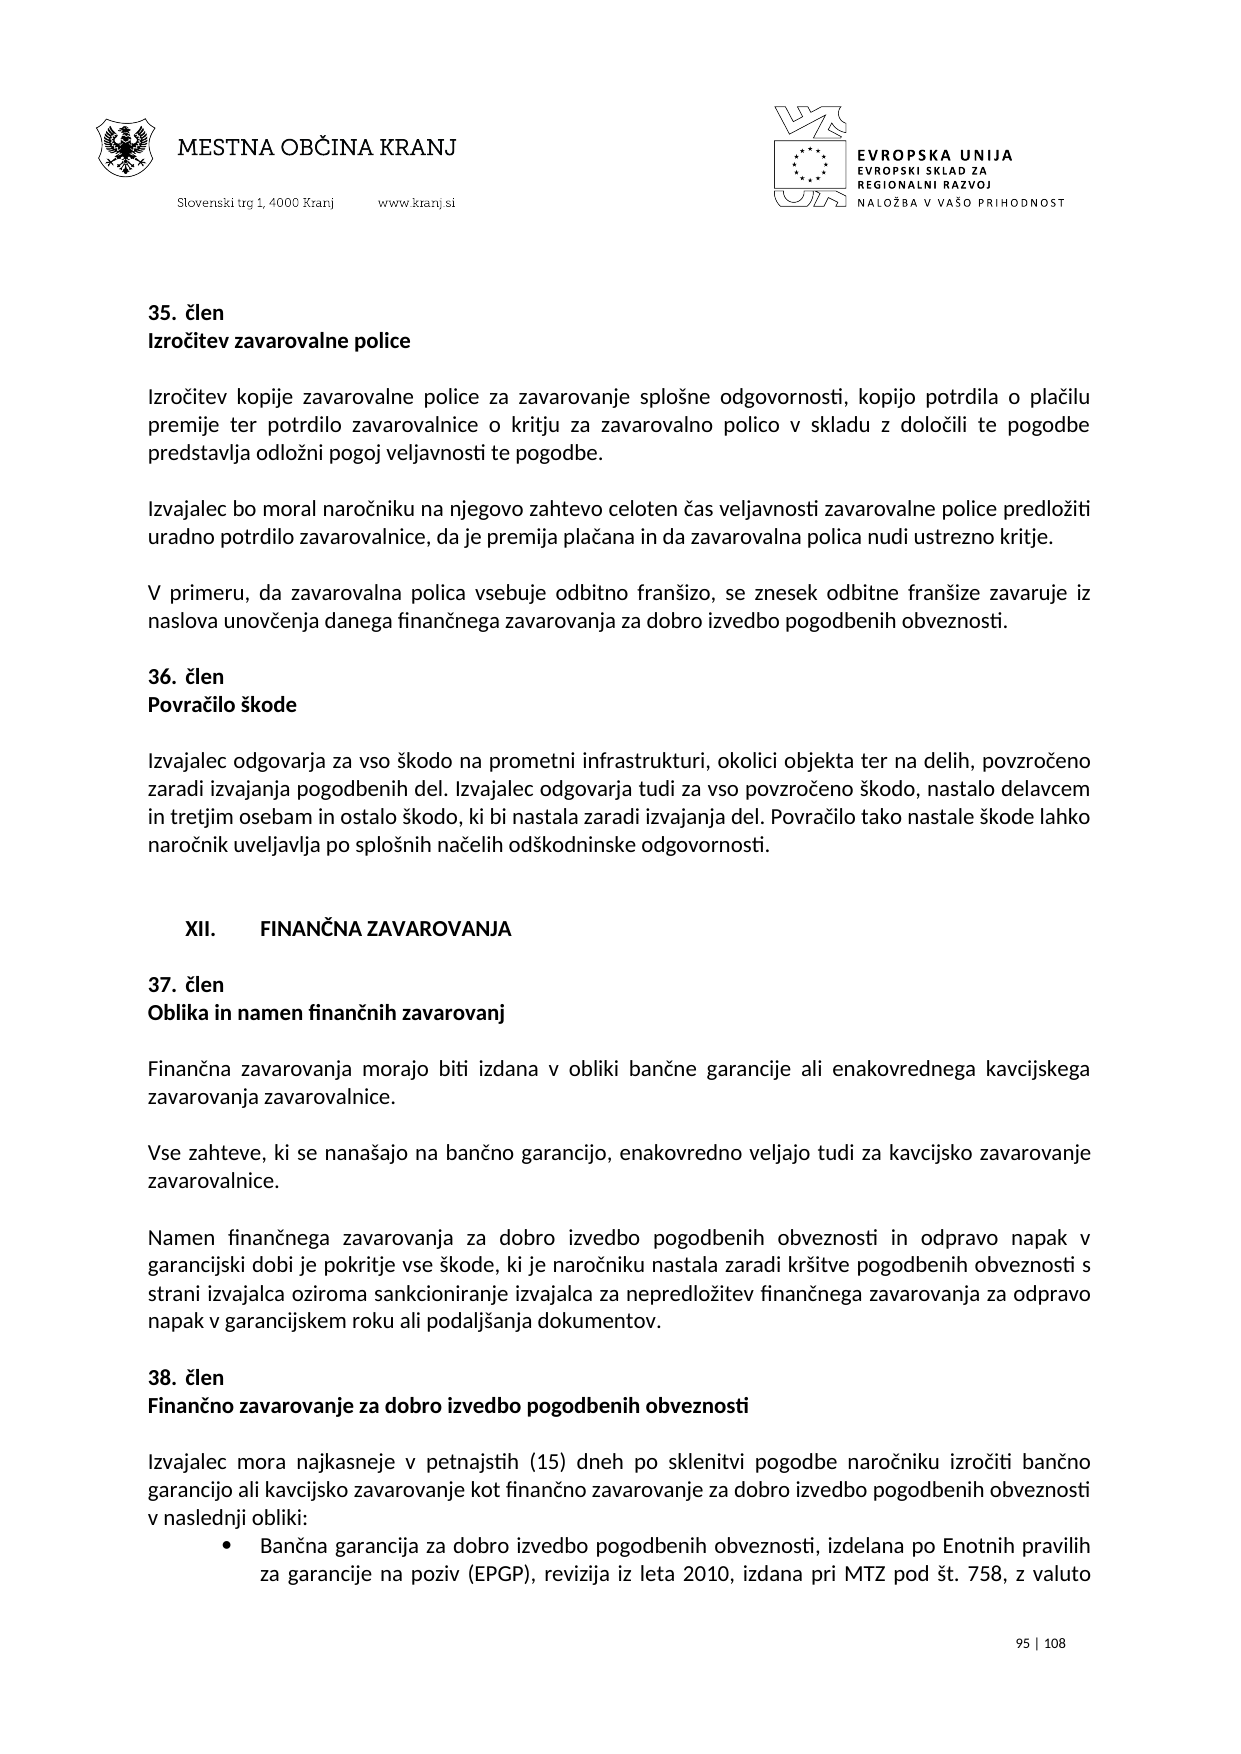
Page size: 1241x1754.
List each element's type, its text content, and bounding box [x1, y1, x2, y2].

list člen [148, 1363, 1093, 1391]
list člen [148, 298, 1093, 326]
text Vse zahteve, ki se nanašajo na bančno garancijo, enakovredno veljajo tudi za kavcijsko zavarovanje zavarovalnice. [148, 1138, 1093, 1194]
text Finančna zavarovanja morajo biti izdana v obliki bančne garancije ali enakovrednega kavcijskega zavarovanja zavarovalnice. [148, 1054, 1093, 1111]
list člen [148, 662, 1093, 690]
text V primeru, da zavarovalna polica vsebuje odbitno franšizo, se znesek odbitne franšize zavaruje iz naslova unovčenja danega finančnega zavarovanja za dobro izvedbo pogodbenih obveznosti. [148, 578, 1093, 634]
list FINANČNA ZAVAROVANJA [185, 914, 1093, 942]
picture [0, 3, 1241, 266]
text Izročitev zavarovalne police [148, 326, 1093, 354]
text Izvajalec mora najkasneje v petnajstih (15) dneh po sklenitvi pogodbe naročniku izročiti bančno garancijo ali kavcijsko zavarovanje kot finančno zavarovanje za dobro izvedbo pogodbenih obveznosti v naslednji obliki: [148, 1447, 1093, 1531]
list člen [148, 970, 1093, 998]
text Izvajalec odgovarja za vso škodo na prometni infrastrukturi, okolici objekta ter na delih, povzročeno zaradi izvajanja pogodbenih del. Izvajalec odgovarja tudi za vso povzročeno škodo, nastalo delavcem in tretjim osebam in ostalo škodo, ki bi nastala zaradi izvajanja del. Povračilo tako nastale škode lahko naročnik uveljavlja po splošnih načelih odškodninske odgovornosti. [148, 746, 1093, 858]
text Oblika in namen finančnih zavarovanj [148, 998, 1093, 1026]
text Namen finančnega zavarovanja za dobro izvedbo pogodbenih obveznosti in odpravo napak v garancijski dobi je pokritje vse škode, ki je naročniku nastala zaradi kršitve pogodbenih obveznosti s strani izvajalca oziroma sankcioniranje izvajalca za nepredložitev finančnega zavarovanja za odpravo napak v garancijskem roku ali podaljšanja dokumentov. [148, 1223, 1093, 1335]
text Izvajalec bo moral naročniku na njegovo zahtevo celoten čas veljavnosti zavarovalne police predložiti uradno potrdilo zavarovalnice, da je premija plačana in da zavarovalna polica nudi ustrezno kritje. [148, 494, 1093, 550]
text Finančno zavarovanje za dobro izvedbo pogodbenih obveznosti [148, 1391, 1093, 1419]
text Izročitev kopije zavarovalne police za zavarovanje splošne odgovornosti, kopijo potrdila o plačilu premije ter potrdilo zavarovalnice o kritju za zavarovalno polico v skladu z določili te pogodbe predstavlja odložni pogoj veljavnosti te pogodbe. [148, 382, 1093, 466]
text Povračilo škode [148, 690, 1093, 718]
